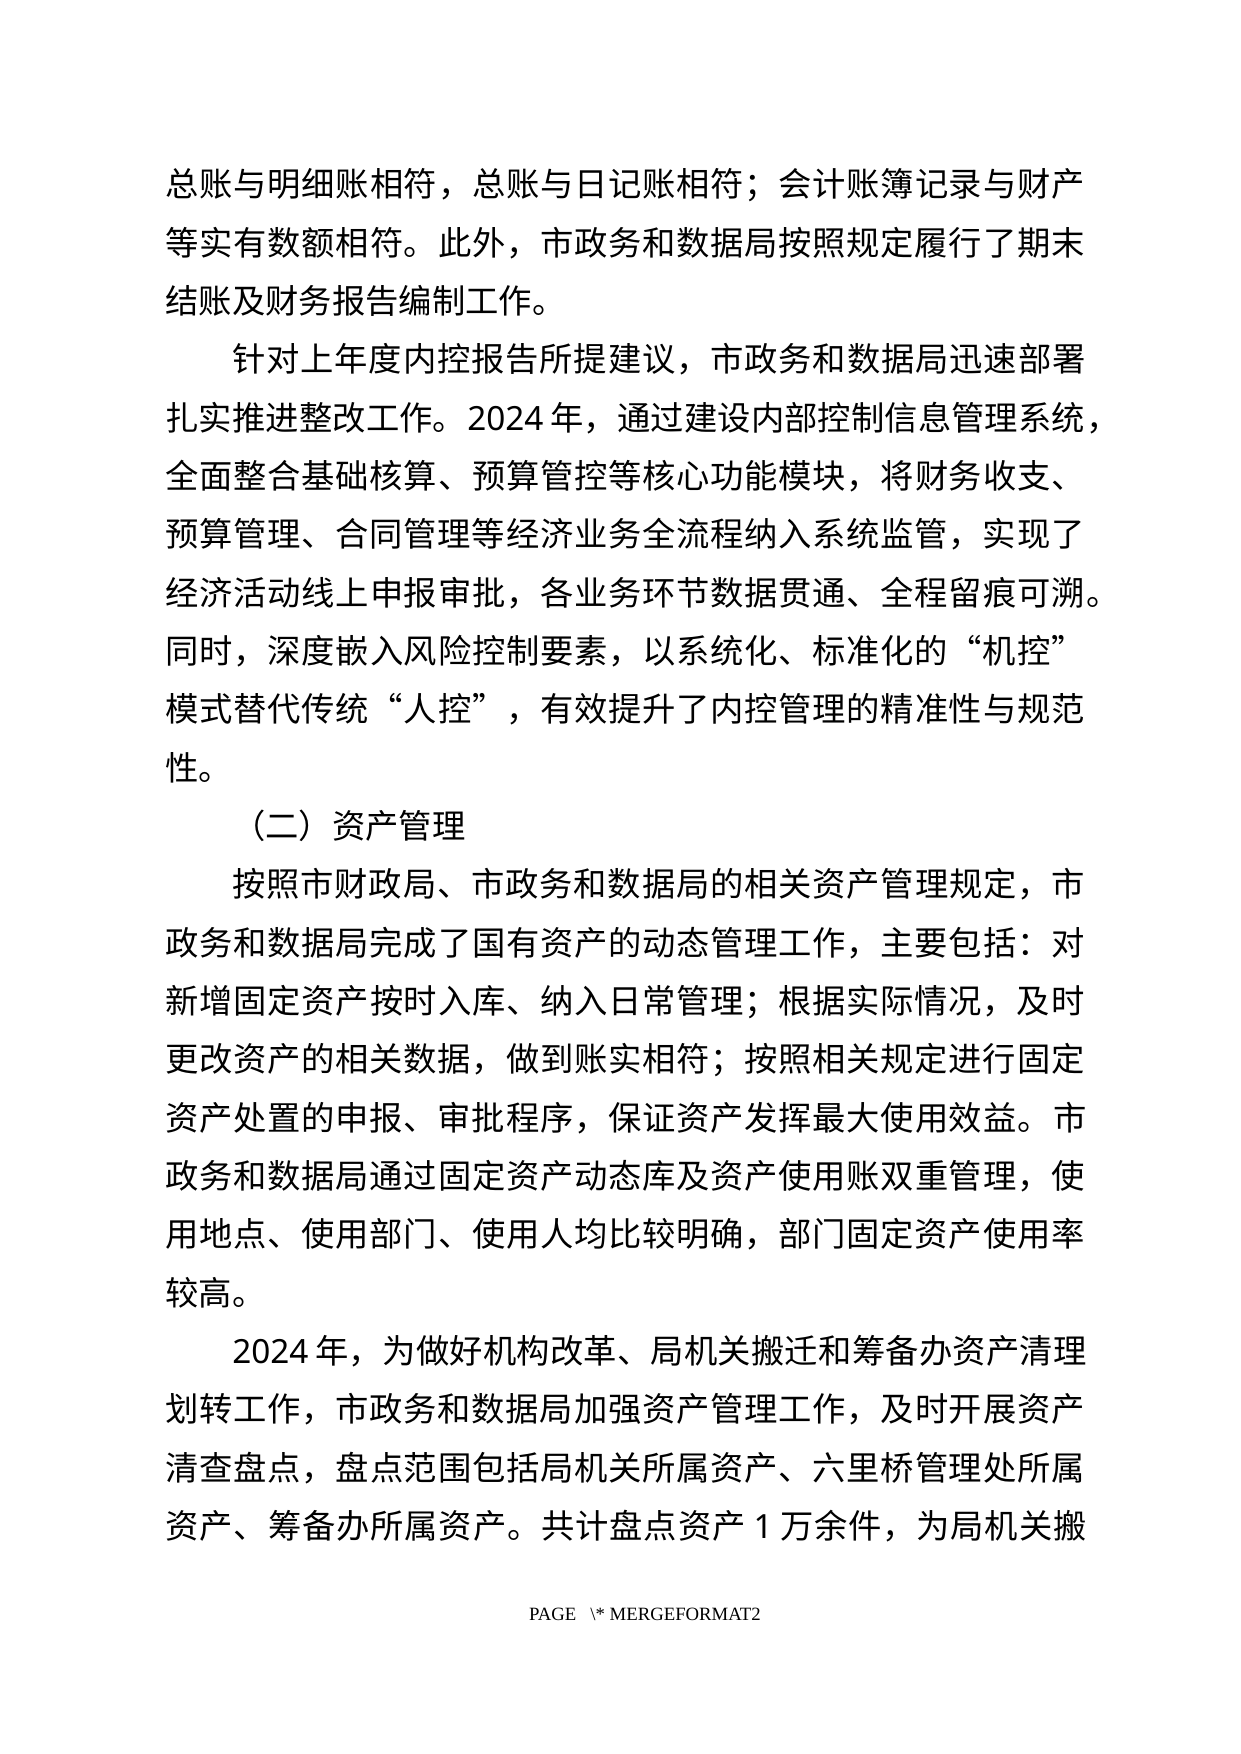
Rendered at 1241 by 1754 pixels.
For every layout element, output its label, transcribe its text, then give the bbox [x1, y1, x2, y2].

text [165, 1317, 1087, 1550]
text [165, 150, 1087, 325]
text （二）资产管理 [165, 792, 1087, 850]
text 按照市财政局、市政务和数据局的相关资产管理规定，市政务和数据局完成了国有资产的动态管理工作，主要包括：对新增固定资产按时入库、纳入日常管理；根据实际情况，及时更改资产的相关数据，做到账实相符；按照相关规定进行固定资产处置的申报、审批程序，保证资产发挥最大使用效益。市政务和数据局通过固定资产动态库及资产使用账双重管理，使用地点、使用部门、使用人均比较明确，部门固定资产使用率较高。 [165, 850, 1087, 1317]
text 针对上年度内控报告所提建议，市政务和数据局迅速部署、扎实推进整改工作。2024年，通过建设内部控制信息管理系统，全面整合基础核算、预算管控等核心功能模块，将财务收支、预算管理、合同管理等经济业务全流程纳入系统监管，实现了经济活动线上申报审批，各业务环节数据贯通、全程留痕可溯。同时，深度嵌入风险控制要素，以系统化、标准化的“机控”模式替代传统“人控”，有效提升了内控管理的精准性与规范性。 [165, 325, 1087, 792]
